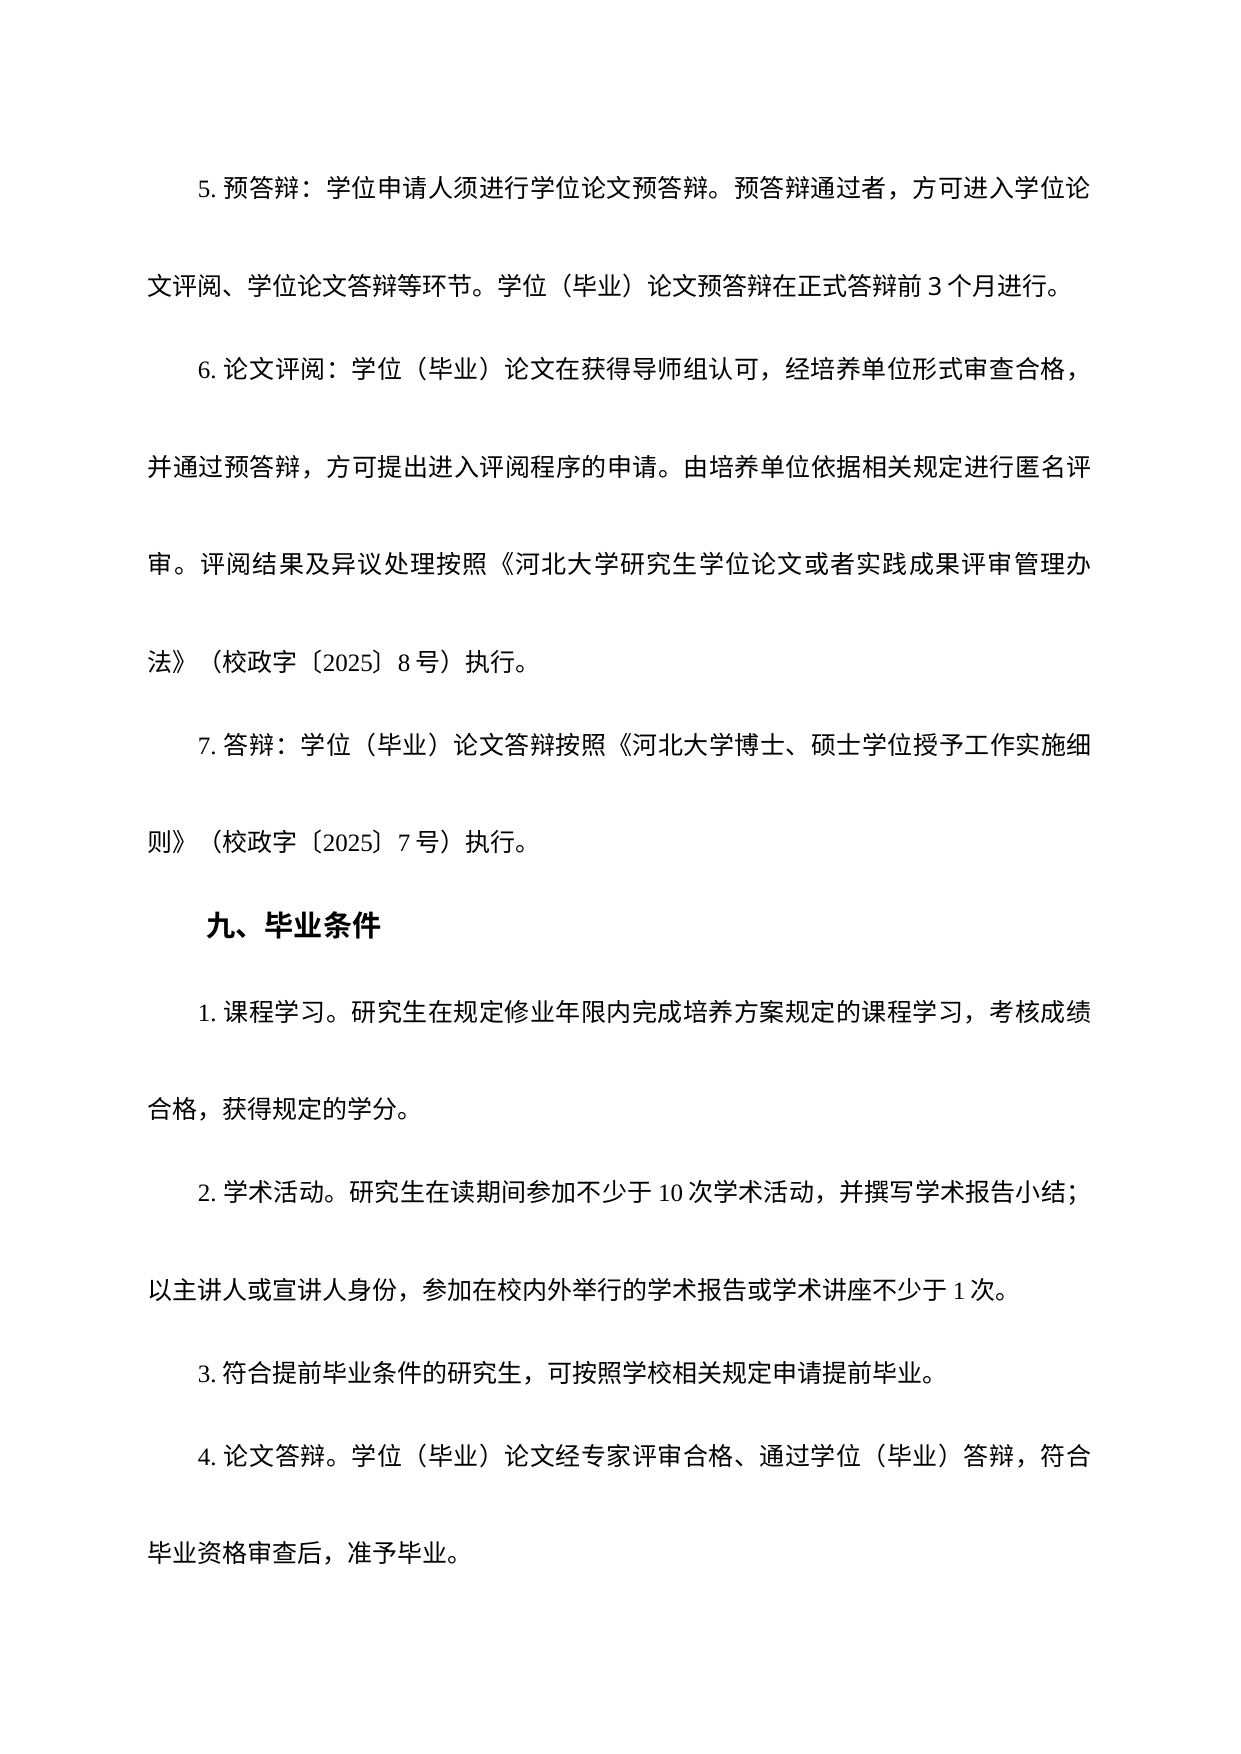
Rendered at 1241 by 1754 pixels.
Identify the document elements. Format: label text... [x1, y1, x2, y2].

text 4. 论文答辩。学位（毕业）论文经专家评审合格、通过学位（毕业）答辩，符合毕业资格审查后，准予毕业。 [148, 1422, 1092, 1584]
text 3. 符合提前毕业条件的研究生，可按照学校相关规定申请提前毕业。 [148, 1339, 1092, 1404]
text 2. 学术活动。研究生在读期间参加不少于10次学术活动，并撰写学术报告小结；以主讲人或宣讲人身份，参加在校内外举行的学术报告或学术讲座不少于1次。 [148, 1158, 1092, 1321]
text 1. 课程学习。研究生在规定修业年限内完成培养方案规定的课程学习，考核成绩合格，获得规定的学分。 [148, 978, 1092, 1140]
text 九、毕业条件 [148, 891, 1092, 956]
text 6. 论文评阅：学位（毕业）论文在获得导师组认可，经培养单位形式审查合格，并通过预答辩，方可提出进入评阅程序的申请。由培养单位依据相关规定进行匿名评审。评阅结果及异议处理按照《河北大学研究生学位论文或者实践成果评审管理办法》（校政字〔2025〕8号）执行。 [148, 335, 1092, 693]
text 5. 预答辩：学位申请人须进行学位论文预答辩。预答辩通过者，方可进入学位论文评阅、学位论文答辩等环节。学位（毕业）论文预答辩在正式答辩前3个月进行。 [148, 154, 1092, 317]
text 7. 答辩：学位（毕业）论文答辩按照《河北大学博士、硕士学位授予工作实施细则》（校政字〔2025〕7号）执行。 [148, 711, 1092, 873]
